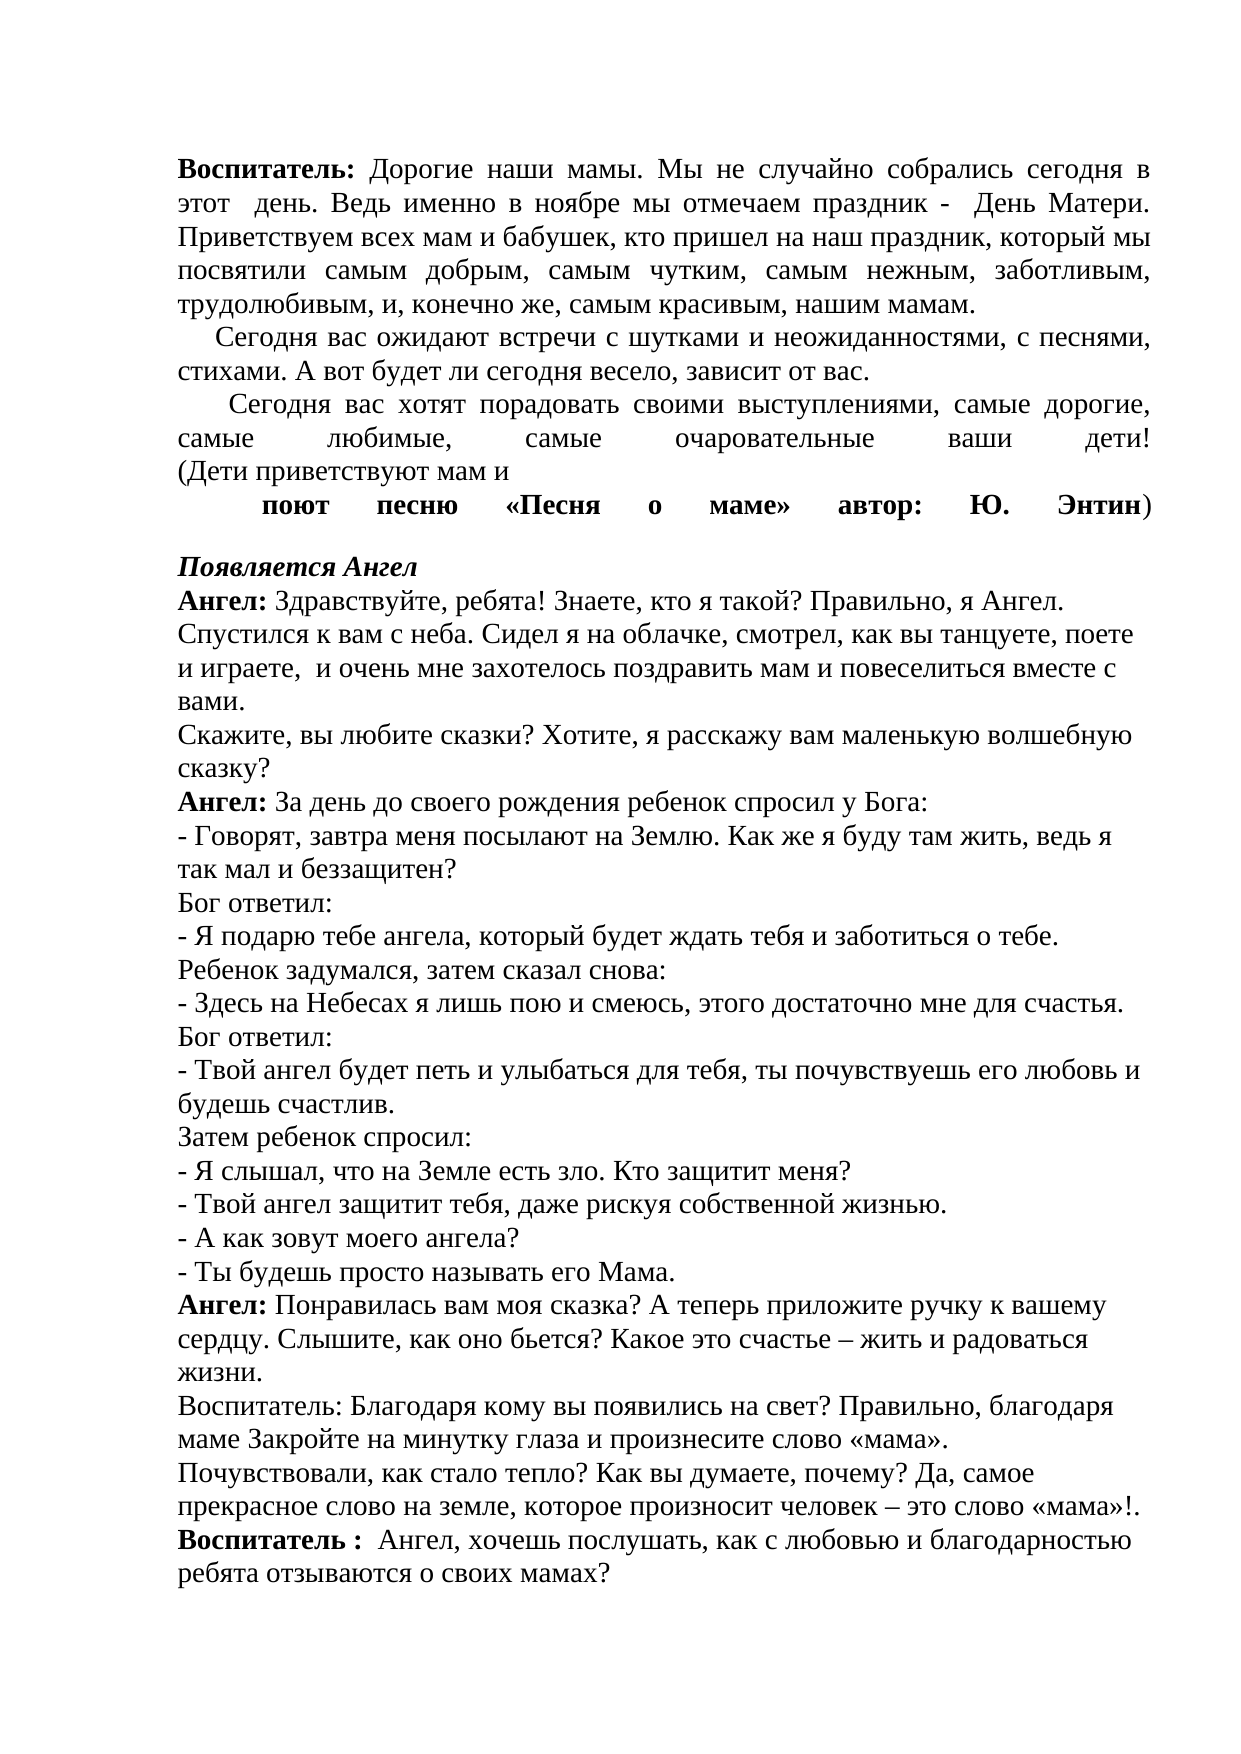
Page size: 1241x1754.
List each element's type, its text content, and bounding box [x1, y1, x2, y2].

text Ангел: За день до своего рождения ребенок спросил у Бога: - Говорят, завтра меня посылают на Землю. Как же я буду там жить, ведь я так мал и беззащитен? Бог ответил: - Я подарю тебе ангела, который будет ждать тебя и заботиться о тебе. Ребенок задумался, затем сказал снова: - Здесь на Небесах я лишь пою и смеюсь, этого достаточно мне для счастья. Бог ответил: - Твой ангел будет петь и улыбаться для тебя, ты почувствуешь его любовь и будешь счастлив. Затем ребенок спросил: - Я слышал, что на Земле есть зло. Кто защитит меня? - Твой ангел защитит тебя, даже рискуя собственной жизнью. - А как зовут моего ангела? - Ты будешь просто называть его Мама. [177, 784, 1152, 1287]
text Воспитатель: Благодаря кому вы появились на свет? Правильно, благодаря маме Закройте на минутку глаза и произнесите слово «мама». Почувствовали, как стало тепло? Как вы думаете, почему? Да, самое прекрасное слово на земле, которое произносит человек – это слово «мама»!. [177, 1388, 1152, 1522]
text Скажите, вы любите сказки? Хотите, я расскажу вам маленькую волшебную сказку? [177, 717, 1152, 784]
text поют песню «Песня о маме» автор: Ю. Энтин) [177, 487, 1152, 549]
text Ангел: Понравилась вам моя сказка? А теперь приложите ручку к вашему сердцу. Слышите, как оно бьется? Какое это счастье – жить и радоваться жизни. [177, 1287, 1152, 1388]
text Воспитатель: Дорогие наши мамы. Мы не случайно собрались сегодня в этот день. Ведь именно в ноябре мы отмечаем праздник - День Матери. Приветствуем всех мам и бабушек, кто пришел на наш праздник, который мы посвятили самым добрым, самым чутким, самым нежным, заботливым, трудолюбивым, и, конечно же, самым красивым, нашим мамам. [177, 152, 1152, 319]
text Сегодня вас хотят порадовать своими выступлениями, самые дорогие, самые любимые, самые очаровательные ваши дети! (Дети приветствуют мам и [177, 386, 1152, 487]
text Сегодня вас ожидают встречи с шутками и неожиданностями, с песнями, стихами. А вот будет ли сегодня весело, зависит от вас. [177, 319, 1152, 386]
text Воспитатель : Ангел, хочешь послушать, как с любовью и благодарностью ребята отзываются о своих мамах? [177, 1522, 1152, 1589]
text Ангел: Здравствуйте, ребята! Знаете, кто я такой? Правильно, я Ангел. Спустился к вам с неба. Сидел я на облачке, смотрел, как вы танцуете, поете и играете, и очень мне захотелось поздравить мам и повеселиться вместе с вами. [177, 583, 1152, 717]
text Появляется Ангел [177, 549, 1152, 583]
